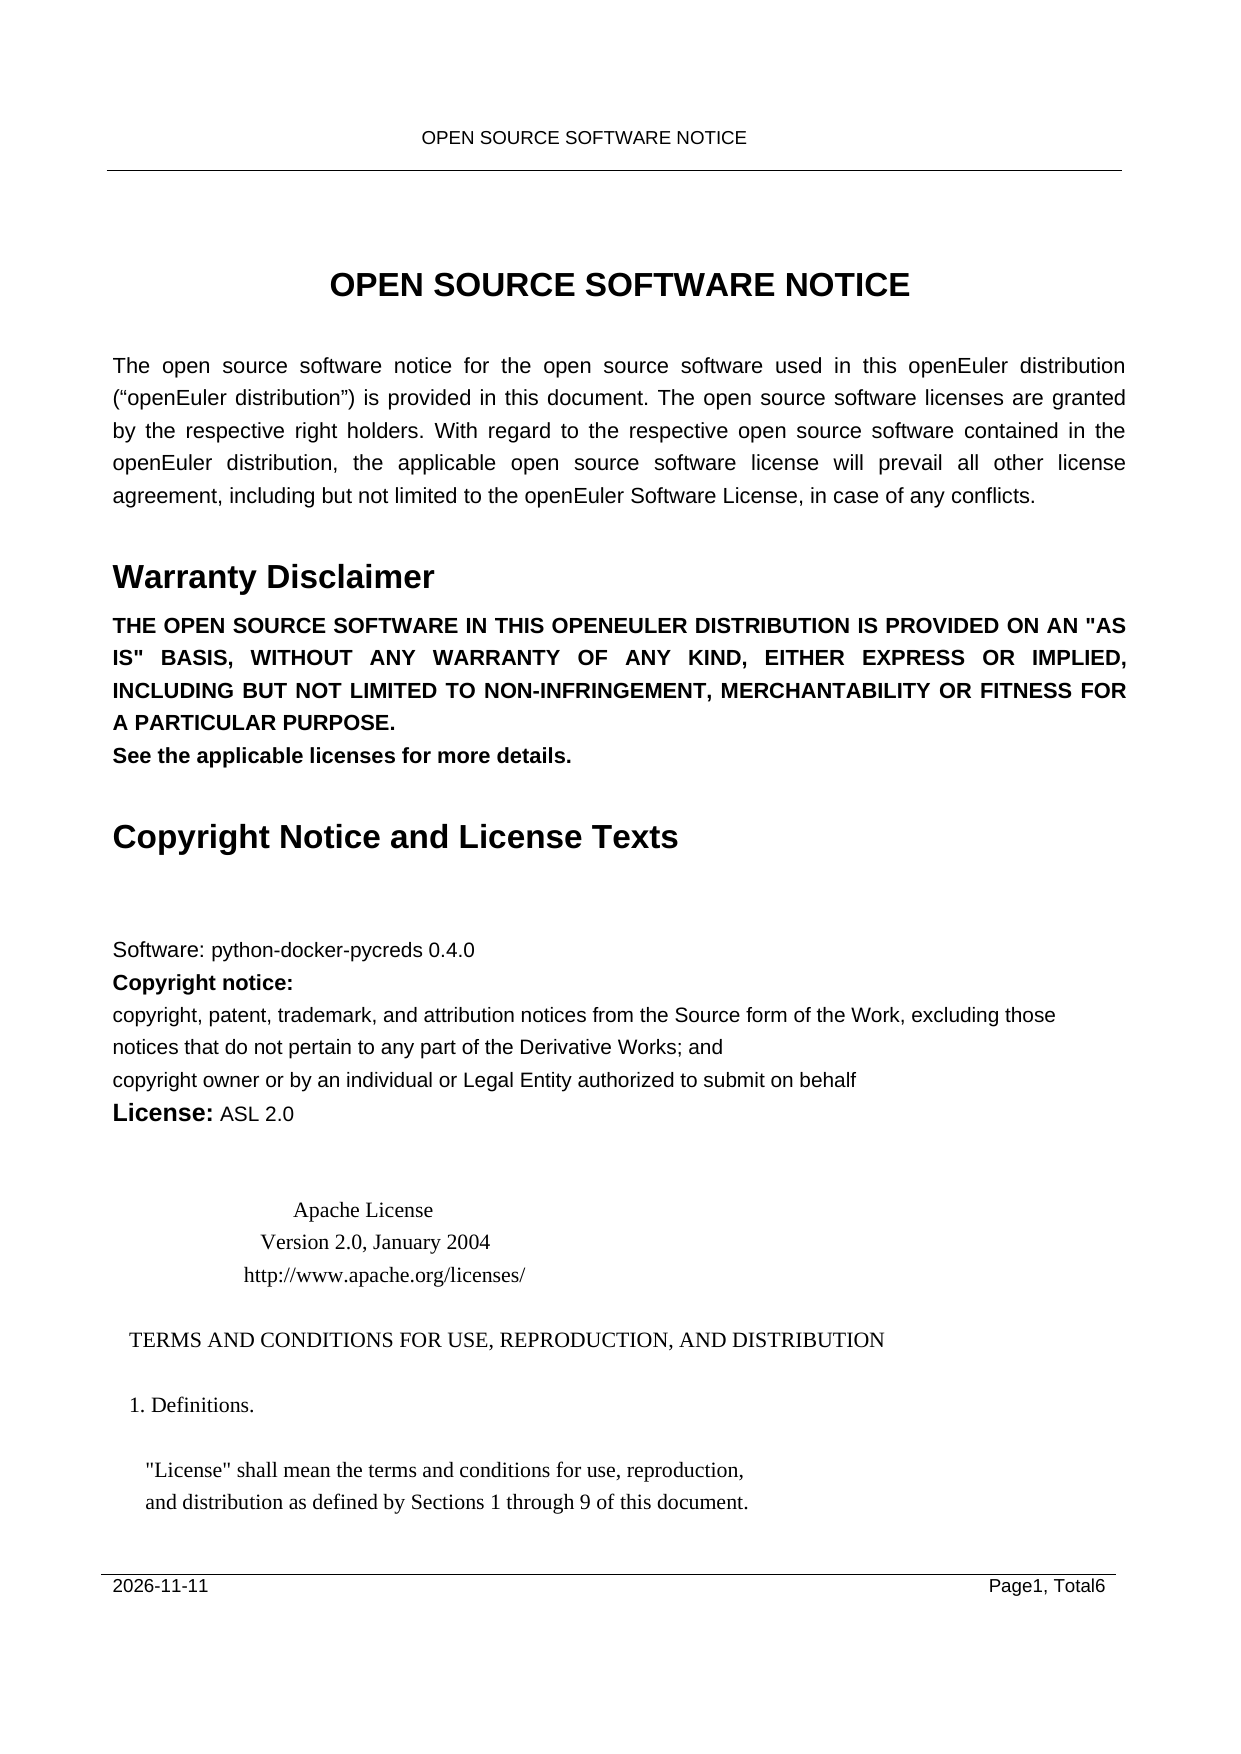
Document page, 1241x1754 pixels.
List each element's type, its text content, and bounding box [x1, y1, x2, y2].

text Copyright Notice and License Texts [112, 804, 1128, 869]
text Warranty Disclaimer [112, 544, 1128, 609]
text Software: python-docker-pycreds 0.4.0 [112, 933, 1128, 966]
text copyright, patent, trademark, and attribution notices from the Source form of the Work, excluding those notices that do not pertain to any part of the Derivative Works; and [112, 998, 1128, 1063]
text Copyright notice: [112, 966, 1128, 998]
text OPEN SOURCE SOFTWARE NOTICE [112, 251, 1128, 316]
text The open source software notice for the open source software used in this openEuler distribution (“openEuler distribution”) is provided in this document. The open source software licenses are granted by the respective right holders. With regard to the respective open source software contained in the openEuler distribution, the applicable open source software license will prevail all other license agreement, including but not limited to the openEuler Software License, in case of any conflicts. [112, 349, 1128, 511]
text copyright owner or by an individual or Legal Entity authorized to submit on behalf [112, 1063, 1128, 1096]
text THE OPEN SOURCE SOFTWARE IN THIS OPENEULER DISTRIBUTION IS PROVIDED ON AN "AS IS" BASIS, WITHOUT ANY WARRANTY OF ANY KIND, EITHER EXPRESS OR IMPLIED, INCLUDING BUT NOT LIMITED TO NON-INFRINGEMENT, MERCHANTABILITY OR FITNESS FOR A PARTICULAR PURPOSE. See the applicable licenses for more details. [112, 609, 1128, 771]
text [112, 1096, 1128, 1518]
